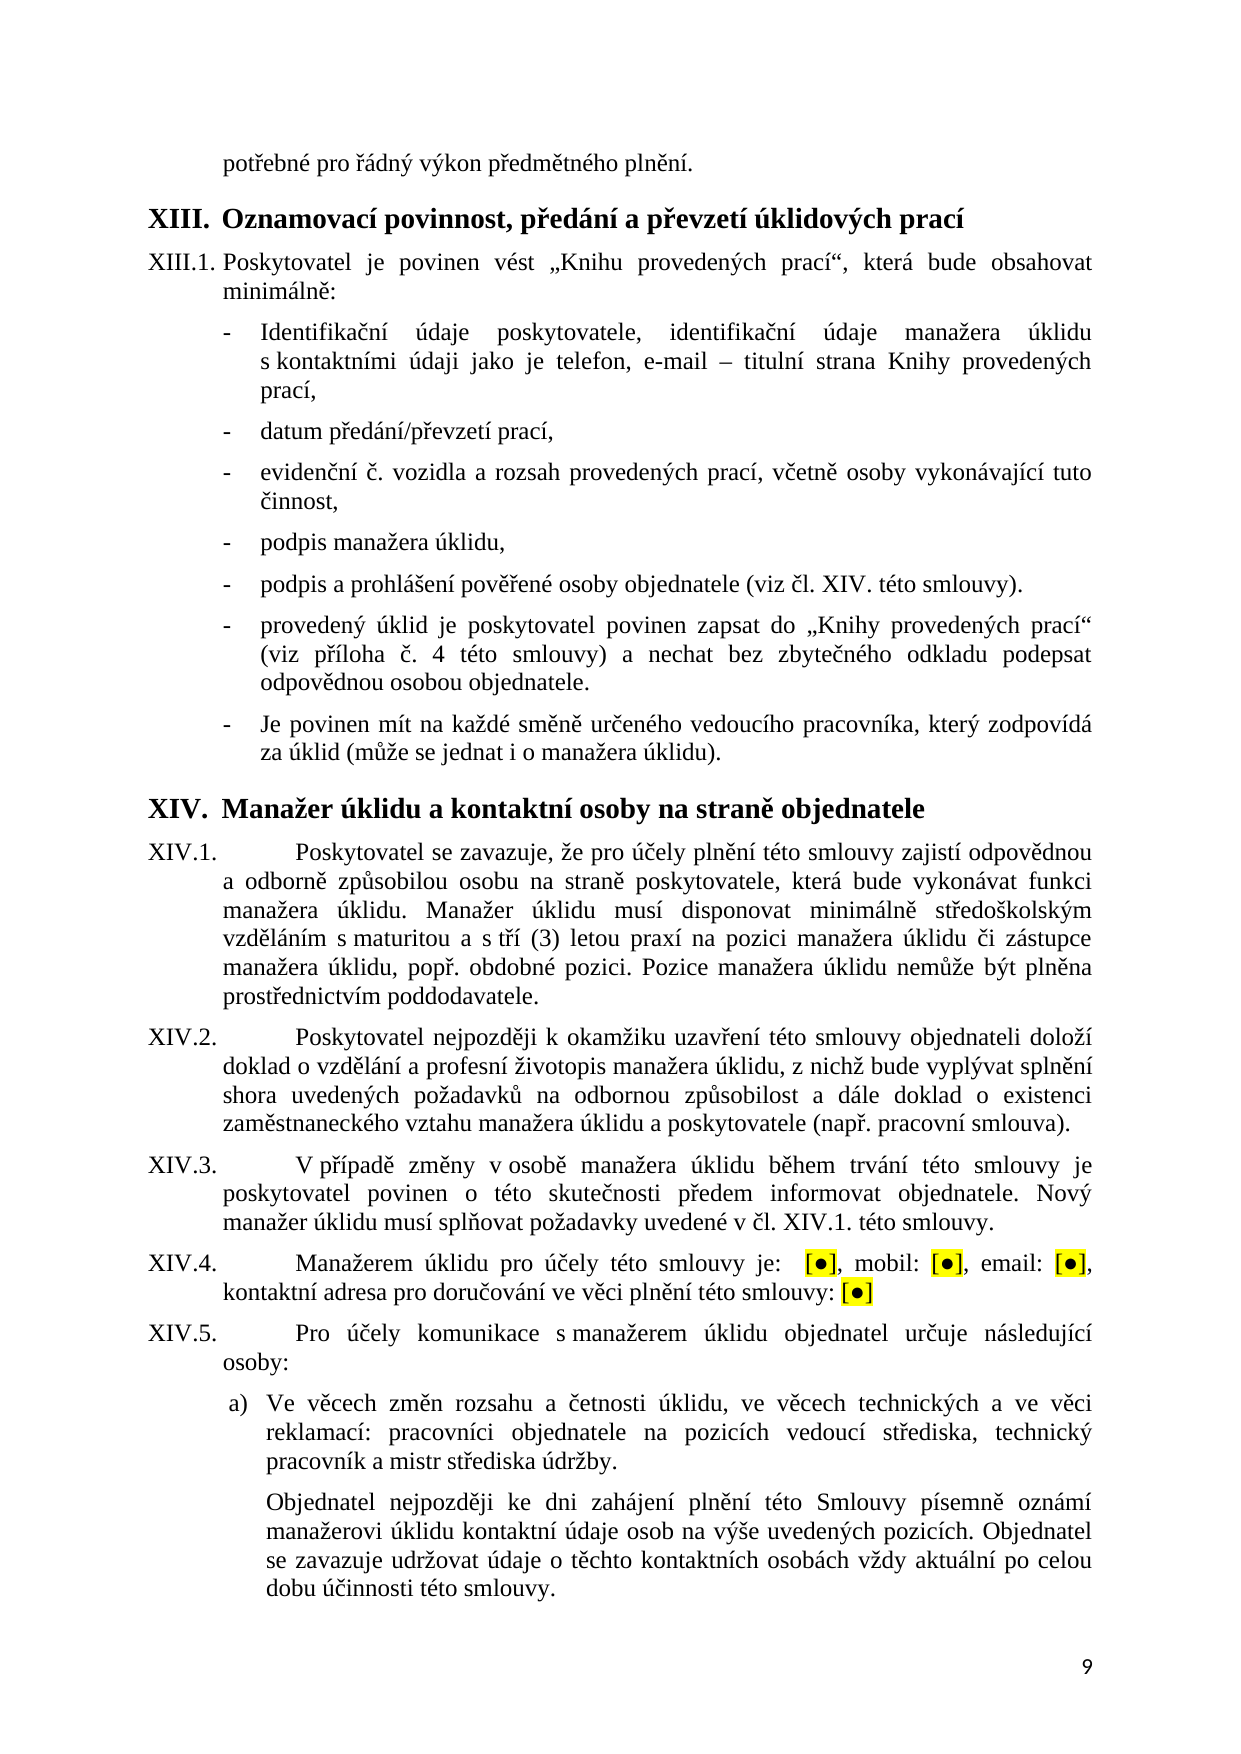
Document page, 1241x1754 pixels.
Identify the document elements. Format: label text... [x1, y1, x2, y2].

list Je povinen mít na každé směně určeného vedoucího pracovníka, který zodpovídá za úklid (může se jednat i o manažera úklidu). [223, 709, 1093, 766]
list podpis a prohlášení pověřené osoby objednatele (viz čl. XI. této smlouvy). [223, 569, 1093, 597]
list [148, 148, 1093, 176]
list Oznamovací povinnost, předání a převzetí úklidových prací [148, 201, 1093, 235]
list Identifikační údaje poskytovatele, identifikační údaje manažera úklidu s kontaktními údaji jako je telefon, e-mail – titulní strana Knihy provedených prací, [223, 317, 1093, 404]
list datum předání/převzetí prací, [223, 416, 1093, 445]
list V případě změny v osobě manažera úklidu během trvání této smlouvy je poskytovatel povinen o této skutečnosti předem informovat objednatele. Nový manažer úklidu musí splňovat požadavky uvedené v čl. 11.1. této smlouvy. [148, 1150, 1093, 1236]
list Manažer úklidu a kontaktní osoby na straně objednatele [148, 791, 1093, 825]
list Poskytovatel je povinen vést „Knihu provedených prací“, která bude obsahovat minimálně: [148, 247, 1093, 305]
list Poskytovatel nejpozději k okamžiku uzavření této smlouvy objednateli doloží doklad o vzdělání a profesní životopis manažera úklidu, z nichž bude vyplývat splnění shora uvedených požadavků na odbornou způsobilost a dále doklad o existenci zaměstnaneckého vztahu manažera úklidu a poskytovatele (např. pracovní smlouva). [148, 1022, 1093, 1137]
list Manažerem úklidu pro účely této smlouvy je: [●], mobil: [●], email: [●], kontaktní adresa pro doručování ve věci plnění této smlouvy: [●] [148, 1248, 1093, 1306]
list Poskytovatel se zavazuje, že pro účely plnění této smlouvy zajistí odpovědnou a odborně způsobilou osobu na straně poskytovatele, která bude vykonávat funkci manažera úklidu. Manažer úklidu musí disponovat minimálně středoškolským vzděláním s maturitou a s tří (3) letou praxí na pozici manažera úklidu či zástupce manažera úklidu, popř. obdobné pozici. Pozice manažera úklidu nemůže být plněna prostřednictvím poddodavatele. [148, 837, 1093, 1010]
list Pro účely komunikace s manažerem úklidu objednatel určuje následující osoby: [148, 1318, 1093, 1376]
text Objednatel nejpozději ke dni zahájení plnění této Smlouvy písemně oznámí manažerovi úklidu kontaktní údaje osob na výše uvedených pozicích. Objednatel se zavazuje udržovat údaje o těchto kontaktních osobách vždy aktuální po celou dobu účinnosti této smlouvy. [266, 1487, 1093, 1602]
list provedený úklid je poskytovatel povinen zapsat do „Knihy provedených prací“ (viz příloha č. 4 této smlouvy) a nechat bez zbytečného odkladu podepsat odpovědnou osobou objednatele. [223, 610, 1093, 696]
list podpis manažera úklidu, [223, 527, 1093, 556]
list Ve věcech změn rozsahu a četnosti úklidu, ve věcech technických a ve věci reklamací: pracovníci objednatele na pozicích vedoucí střediska, technický pracovník a mistr střediska údržby. [228, 1388, 1093, 1475]
list evidenční č. vozidla a rozsah provedených prací, včetně osoby vykonávající tuto činnost, [223, 457, 1093, 515]
